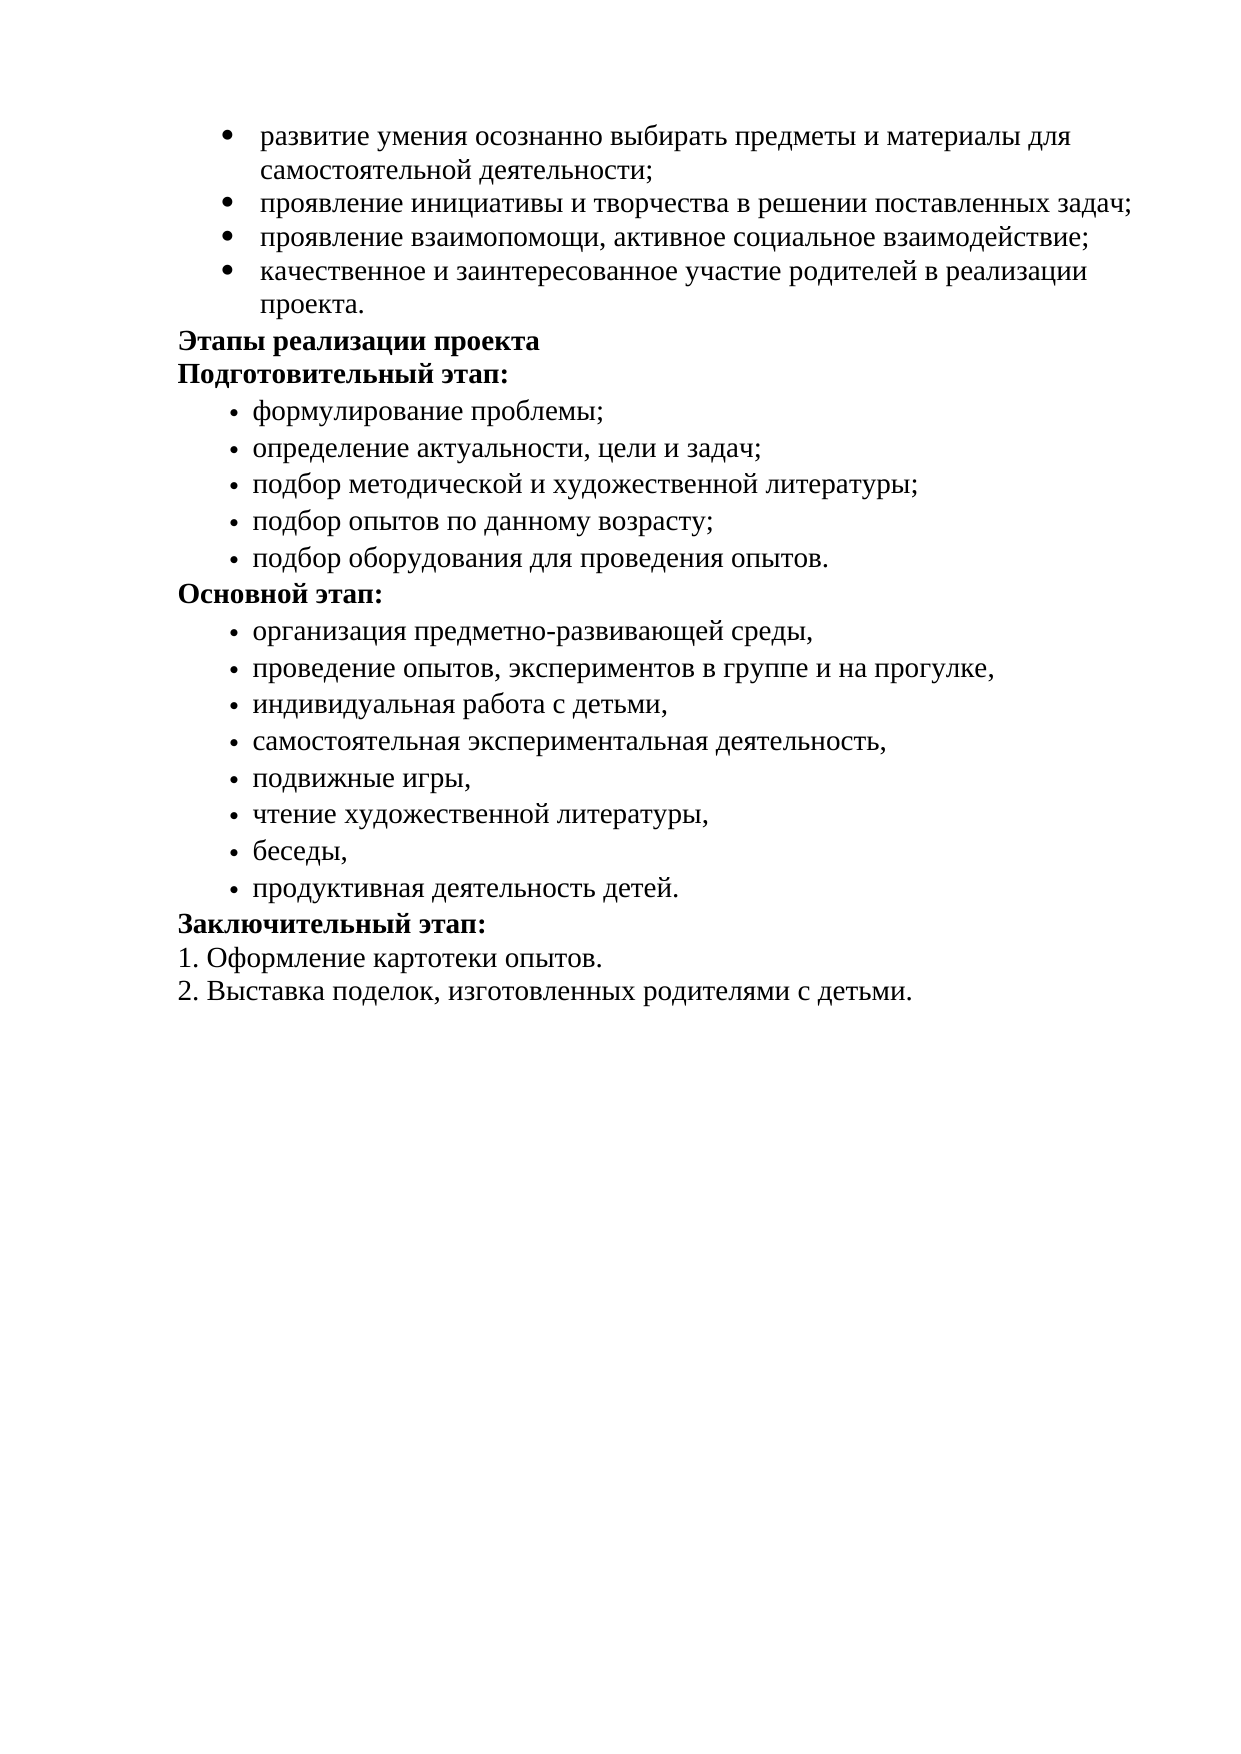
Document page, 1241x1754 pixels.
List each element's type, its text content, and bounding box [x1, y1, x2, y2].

list организация предметно-развивающей среды, [230, 613, 1152, 647]
list проявление взаимопомощи, активное социальное взаимодействие; [222, 219, 1152, 253]
list проведение опытов, экспериментов в группе и на прогулке, [230, 650, 1152, 683]
text 2. Выставка поделок, изготовленных родителями с детьми. [177, 973, 1152, 1007]
list подбор опытов по данному возрасту; [230, 503, 1152, 537]
list определение актуальности, цели и задач; [230, 430, 1152, 463]
text 1. Оформление картотеки опытов. [177, 940, 1152, 973]
text Основной этап: [177, 576, 1152, 610]
text Этапы реализации проекта [177, 323, 1152, 356]
list формулирование проблемы; [230, 393, 1152, 427]
list качественное и заинтересованное участие родителей в реализации проекта. [222, 253, 1152, 320]
list проявление инициативы и творчества в решении поставленных задач; [222, 185, 1152, 219]
list подбор методической и художественной литературы; [230, 466, 1152, 500]
list продуктивная деятельность детей. [230, 870, 1152, 903]
list беседы, [230, 833, 1152, 867]
list подбор оборудования для проведения опытов. [230, 540, 1152, 573]
list индивидуальная работа с детьми, [230, 686, 1152, 720]
text Подготовительный этап: [177, 356, 1152, 390]
text Заключительный этап: [177, 906, 1152, 940]
list чтение художественной литературы, [230, 796, 1152, 830]
list самостоятельная экспериментальная деятельность, [230, 723, 1152, 757]
list развитие умения осознанно выбирать предметы и материалы для самостоятельной деятельности; [222, 118, 1152, 185]
list подвижные игры, [230, 760, 1152, 793]
